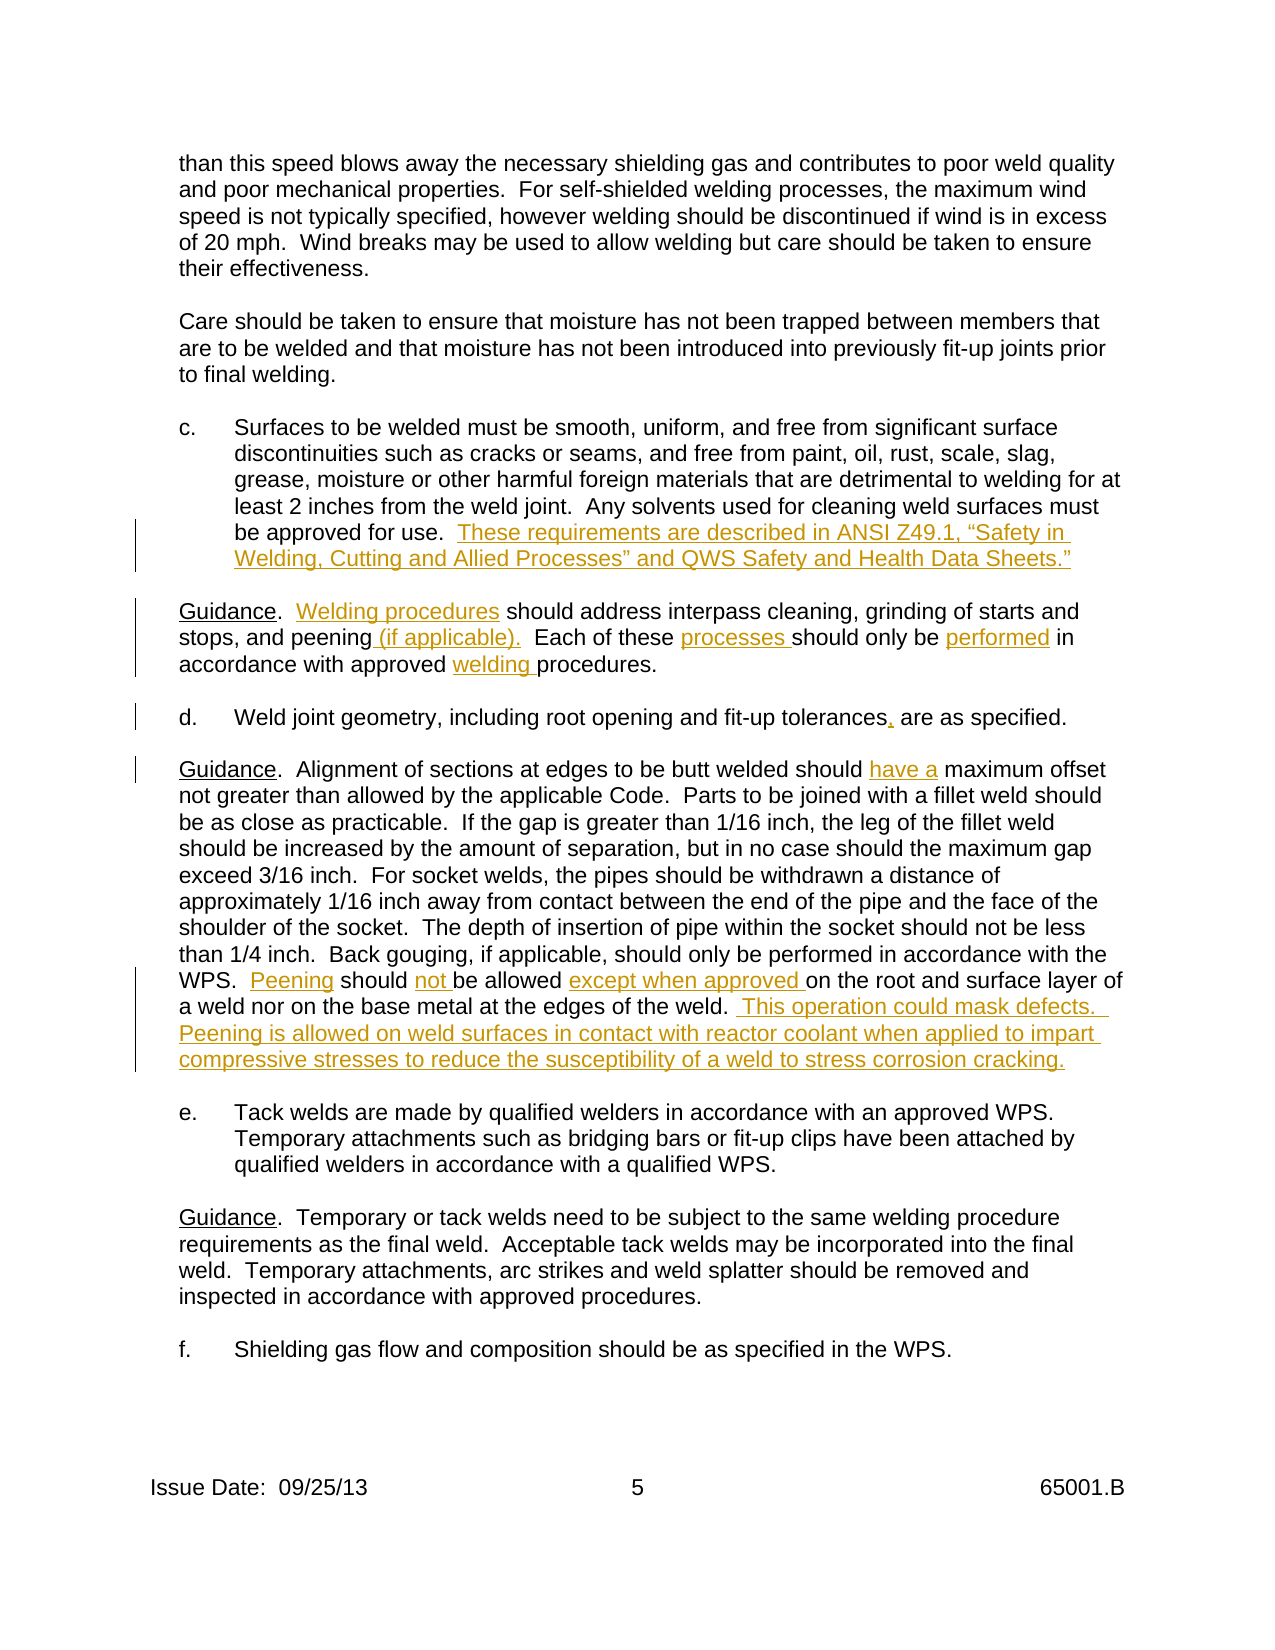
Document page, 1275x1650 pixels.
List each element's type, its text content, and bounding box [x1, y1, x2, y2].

text than this speed blows away the necessary shielding gas and contributes to poor weld quality and poor mechanical properties. For self-shielded welding processes, the maximum wind speed is not typically specified, however welding should be discontinued if wind is in excess of 20 mph. Wind breaks may be used to allow welding but care should be taken to ensure their effectiveness. [178, 150, 1125, 282]
text Care should be taken to ensure that moisture has not been trapped between members that are to be welded and that moisture has not been introduced into previously fit-up joints prior to final welding. [178, 308, 1125, 387]
text Guidance. Temporary or tack welds need to be subject to the same welding procedure requirements as the final weld. Acceptable tack welds may be incorporated into the final weld. Temporary attachments, arc strikes and weld splatter should be removed and inspected in accordance with approved procedures. [178, 1204, 1125, 1309]
text Guidance. should address interpass cleaning, grinding of starts and stops, and peening Each of these should only be in accordance with approved procedures. [178, 598, 1125, 677]
text f. Shielding gas flow and composition should be as specified in the WPS. [178, 1336, 1125, 1362]
text e. Tack welds are made by qualified welders in accordance with an approved WPS. Temporary attachments such as bridging bars or fit-up clips have been attached by qualified welders in accordance with a qualified WPS. [178, 1099, 1125, 1178]
text Guidance. Alignment of sections at edges to be butt welded should maximum offset not greater than allowed by the applicable Code. Parts to be joined with a fillet weld should be as close as practicable. If the gap is greater than 1/16 inch, the leg of the fillet weld should be increased by the amount of separation, but in no case should the maximum gap exceed 3/16 inch. For socket welds, the pipes should be withdrawn a distance of approximately 1/16 inch away from contact between the end of the pipe and the face of the shoulder of the socket. The depth of insertion of pipe within the socket should not be less than 1/4 inch. Back gouging, if applicable, should only be performed in accordance with the WPS. should be allowed on the root and surface layer of a weld nor on the base metal at the edges of the weld. [178, 756, 1125, 1072]
text c. Surfaces to be welded must be smooth, uniform, and free from significant surface discontinuities such as cracks or seams, and free from paint, oil, rust, scale, slag, grease, moisture or other harmful foreign materials that are detrimental to welding for at least 2 inches from the weld joint. Any solvents used for cleaning weld surfaces must be approved for use. [178, 413, 1125, 572]
text d. Weld joint geometry, including root opening and fit-up tolerances are as specified. [178, 703, 1125, 730]
